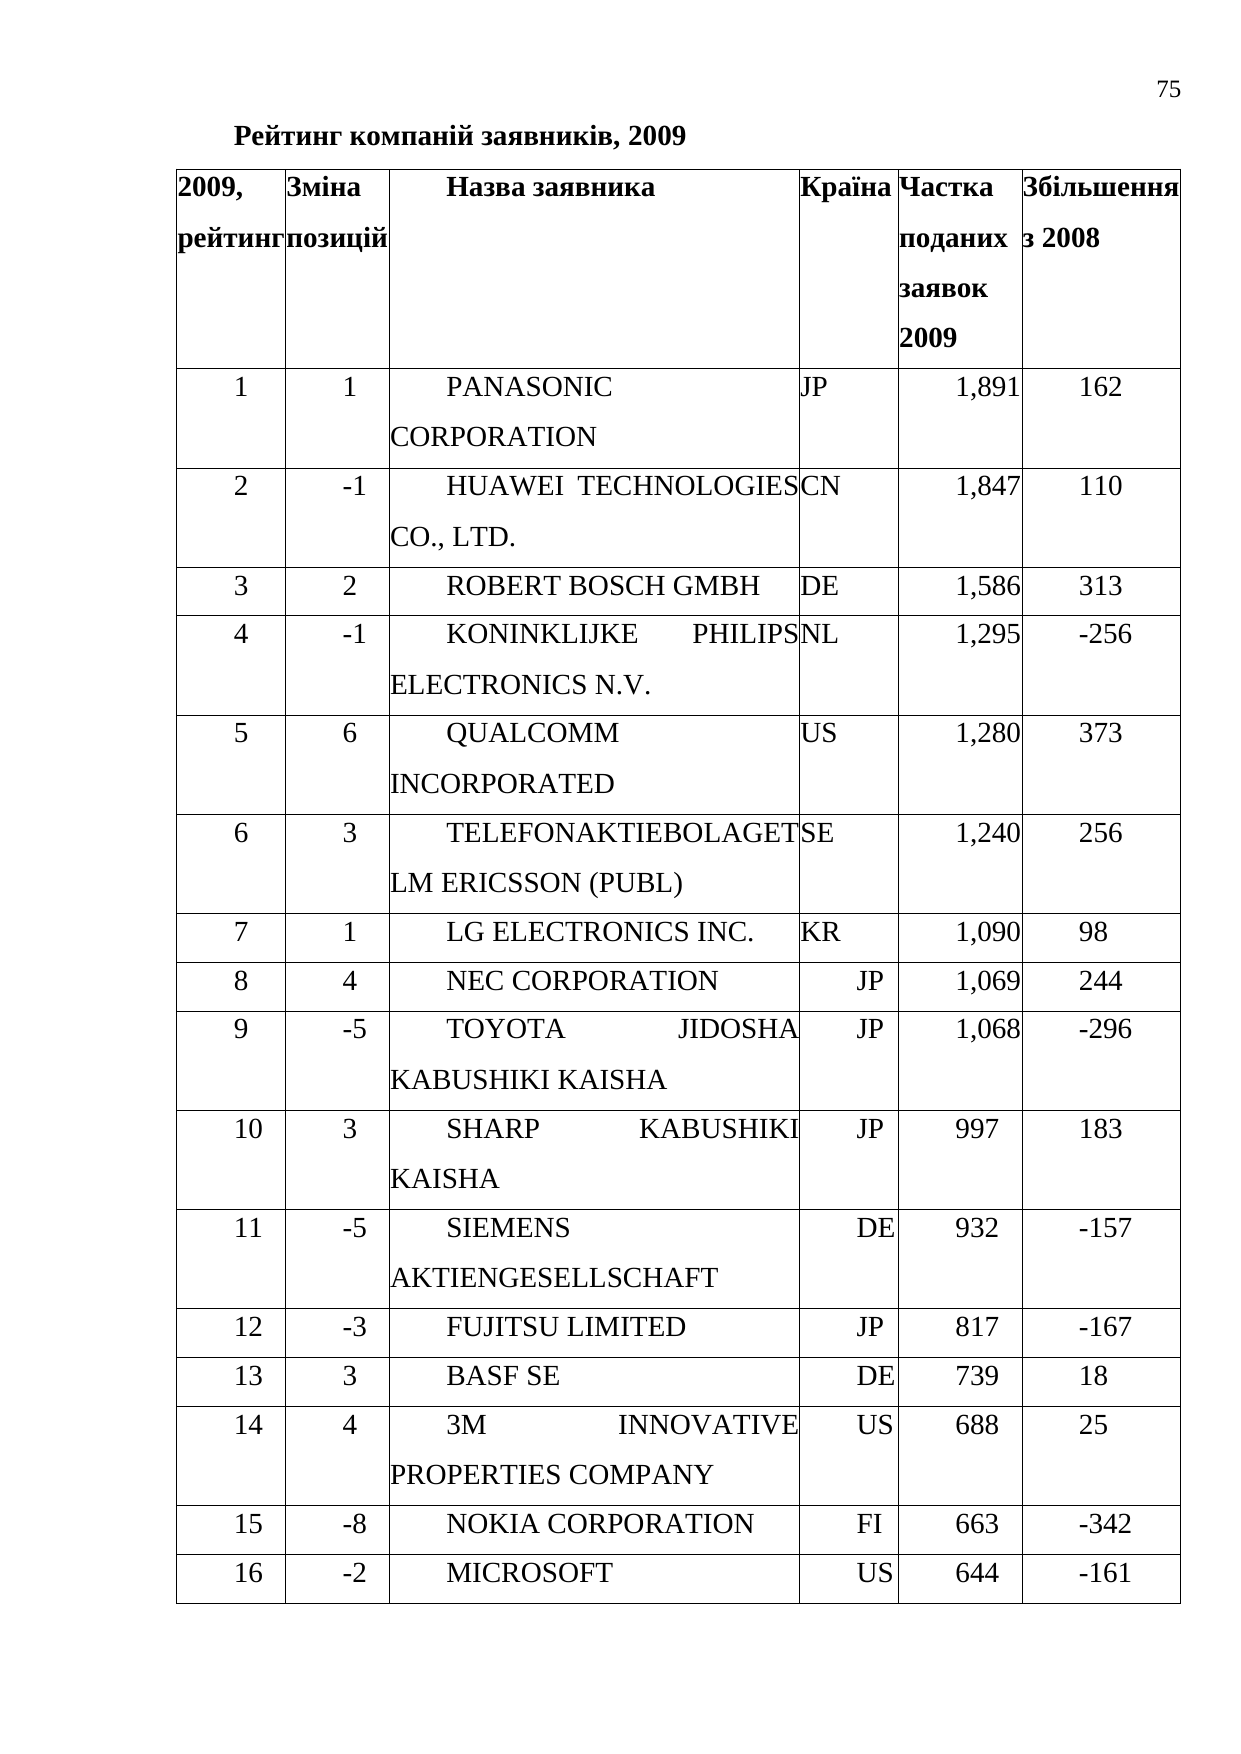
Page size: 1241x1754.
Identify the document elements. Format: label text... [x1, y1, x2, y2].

table_cell LG ELECTRONICS INC. [390, 914, 799, 962]
table_cell 25 [1023, 1407, 1180, 1505]
table_header Назва заявника [390, 170, 799, 368]
table_cell JP [800, 369, 898, 467]
table_cell -1 [286, 469, 389, 567]
table_cell SIEMENS AKTIENGESELLSCHAFT [390, 1210, 799, 1308]
table_cell -2 [286, 1555, 389, 1603]
table_cell -8 [286, 1506, 389, 1554]
table_cell PANASONIC CORPORATION [390, 369, 799, 467]
table_cell 688 [899, 1407, 1022, 1505]
table_cell 1,090 [899, 914, 1022, 962]
table_cell -5 [286, 1210, 389, 1308]
table_cell TELEFONAKTIEBOLAGET LM ERICSSON (PUBL) [390, 815, 799, 913]
table_cell 932 [899, 1210, 1022, 1308]
table_cell -342 [1023, 1506, 1180, 1554]
table_cell FI [800, 1506, 898, 1554]
table_cell 1,891 [899, 369, 1022, 467]
table_cell 18 [1023, 1358, 1180, 1406]
table_cell 1 [177, 369, 285, 467]
table_cell DE [800, 568, 898, 615]
table_cell -5 [286, 1012, 389, 1110]
table_header 2009, рейтинг [177, 170, 285, 368]
table_cell 162 [1023, 369, 1180, 467]
table_cell QUALCOMM INCORPORATED [390, 716, 799, 814]
table_cell 3 [286, 1358, 389, 1406]
table_header Збільшення з 2008 [1023, 170, 1180, 368]
table_cell -256 [1023, 616, 1180, 714]
table_cell 183 [1023, 1111, 1180, 1209]
table_cell 4 [286, 963, 389, 1011]
table_cell 8 [177, 963, 285, 1011]
table_cell US [800, 716, 898, 814]
table_cell HUAWEI TECHNOLOGIES CO., LTD. [390, 469, 799, 567]
table_cell 16 [177, 1555, 285, 1603]
table_cell 7 [177, 914, 285, 962]
table_cell 11 [177, 1210, 285, 1308]
table_cell 1,069 [899, 963, 1022, 1011]
table_cell 6 [177, 815, 285, 913]
table_cell -167 [1023, 1309, 1180, 1357]
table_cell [390, 1555, 799, 1603]
table_cell JP [800, 1111, 898, 1209]
table_cell 313 [1023, 568, 1180, 615]
table_cell 12 [177, 1309, 285, 1357]
table_cell 1,295 [899, 616, 1022, 714]
table_cell CN [800, 469, 898, 567]
table_cell JP [800, 1012, 898, 1110]
table_cell -296 [1023, 1012, 1180, 1110]
table_cell 1,586 [899, 568, 1022, 615]
table_cell 1 [286, 914, 389, 962]
table_cell 2 [177, 469, 285, 567]
table_cell NEC CORPORATION [390, 963, 799, 1011]
table_cell TOYOTA JIDOSHA KABUSHIKI KAISHA [390, 1012, 799, 1110]
table_cell 256 [1023, 815, 1180, 913]
table_cell -157 [1023, 1210, 1180, 1308]
table_cell 4 [286, 1407, 389, 1505]
table_cell 244 [1023, 963, 1180, 1011]
table_cell 13 [177, 1358, 285, 1406]
table_cell NOKIA CORPORATION [390, 1506, 799, 1554]
table_header Країна [800, 170, 898, 368]
table_cell 5 [177, 716, 285, 814]
table_cell 9 [177, 1012, 285, 1110]
table_cell -161 [1023, 1555, 1180, 1603]
table_cell BASF SE [390, 1358, 799, 1406]
table_cell 14 [177, 1407, 285, 1505]
table_cell SHARP KABUSHIKI KAISHA [390, 1111, 799, 1209]
table_header Зміна позицій [286, 170, 389, 368]
table_cell KONINKLIJKE PHILIPS ELECTRONICS N.V. [390, 616, 799, 714]
table_cell 1,280 [899, 716, 1022, 814]
table_cell 10 [177, 1111, 285, 1209]
table_cell DE [800, 1358, 898, 1406]
table_cell JP [800, 1309, 898, 1357]
table_cell 2 [286, 568, 389, 615]
table_cell 644 [899, 1555, 1022, 1603]
table_cell 3 [177, 568, 285, 615]
table_cell SE [800, 815, 898, 913]
table_cell NL [800, 616, 898, 714]
table_cell US [800, 1407, 898, 1505]
table_cell 739 [899, 1358, 1022, 1406]
table_cell KR [800, 914, 898, 962]
table_cell 3 [286, 815, 389, 913]
table_cell 1,068 [899, 1012, 1022, 1110]
table_cell 3 [286, 1111, 389, 1209]
table_cell 98 [1023, 914, 1180, 962]
table_cell ROBERT BOSCH GMBH [390, 568, 799, 615]
table_cell -3 [286, 1309, 389, 1357]
table_header Частка поданих заявок 2009 [899, 170, 1022, 368]
table_cell 997 [899, 1111, 1022, 1209]
table_cell 373 [1023, 716, 1180, 814]
table_cell 1 [286, 369, 389, 467]
table_cell 1,847 [899, 469, 1022, 567]
table_cell 3M INNOVATIVE PROPERTIES COMPANY [390, 1407, 799, 1505]
subtitle Рейтинг компаній заявників, 2009 [177, 118, 1181, 152]
table_cell JP [800, 963, 898, 1011]
table_cell FUJITSU LIMITED [390, 1309, 799, 1357]
table_cell 15 [177, 1506, 285, 1554]
table_cell 110 [1023, 469, 1180, 567]
table_cell 817 [899, 1309, 1022, 1357]
table_cell DE [800, 1210, 898, 1308]
table_cell 4 [177, 616, 285, 714]
table_cell -1 [286, 616, 389, 714]
table_cell 1,240 [899, 815, 1022, 913]
table_cell 663 [899, 1506, 1022, 1554]
table_cell US [800, 1555, 898, 1603]
table_cell 6 [286, 716, 389, 814]
